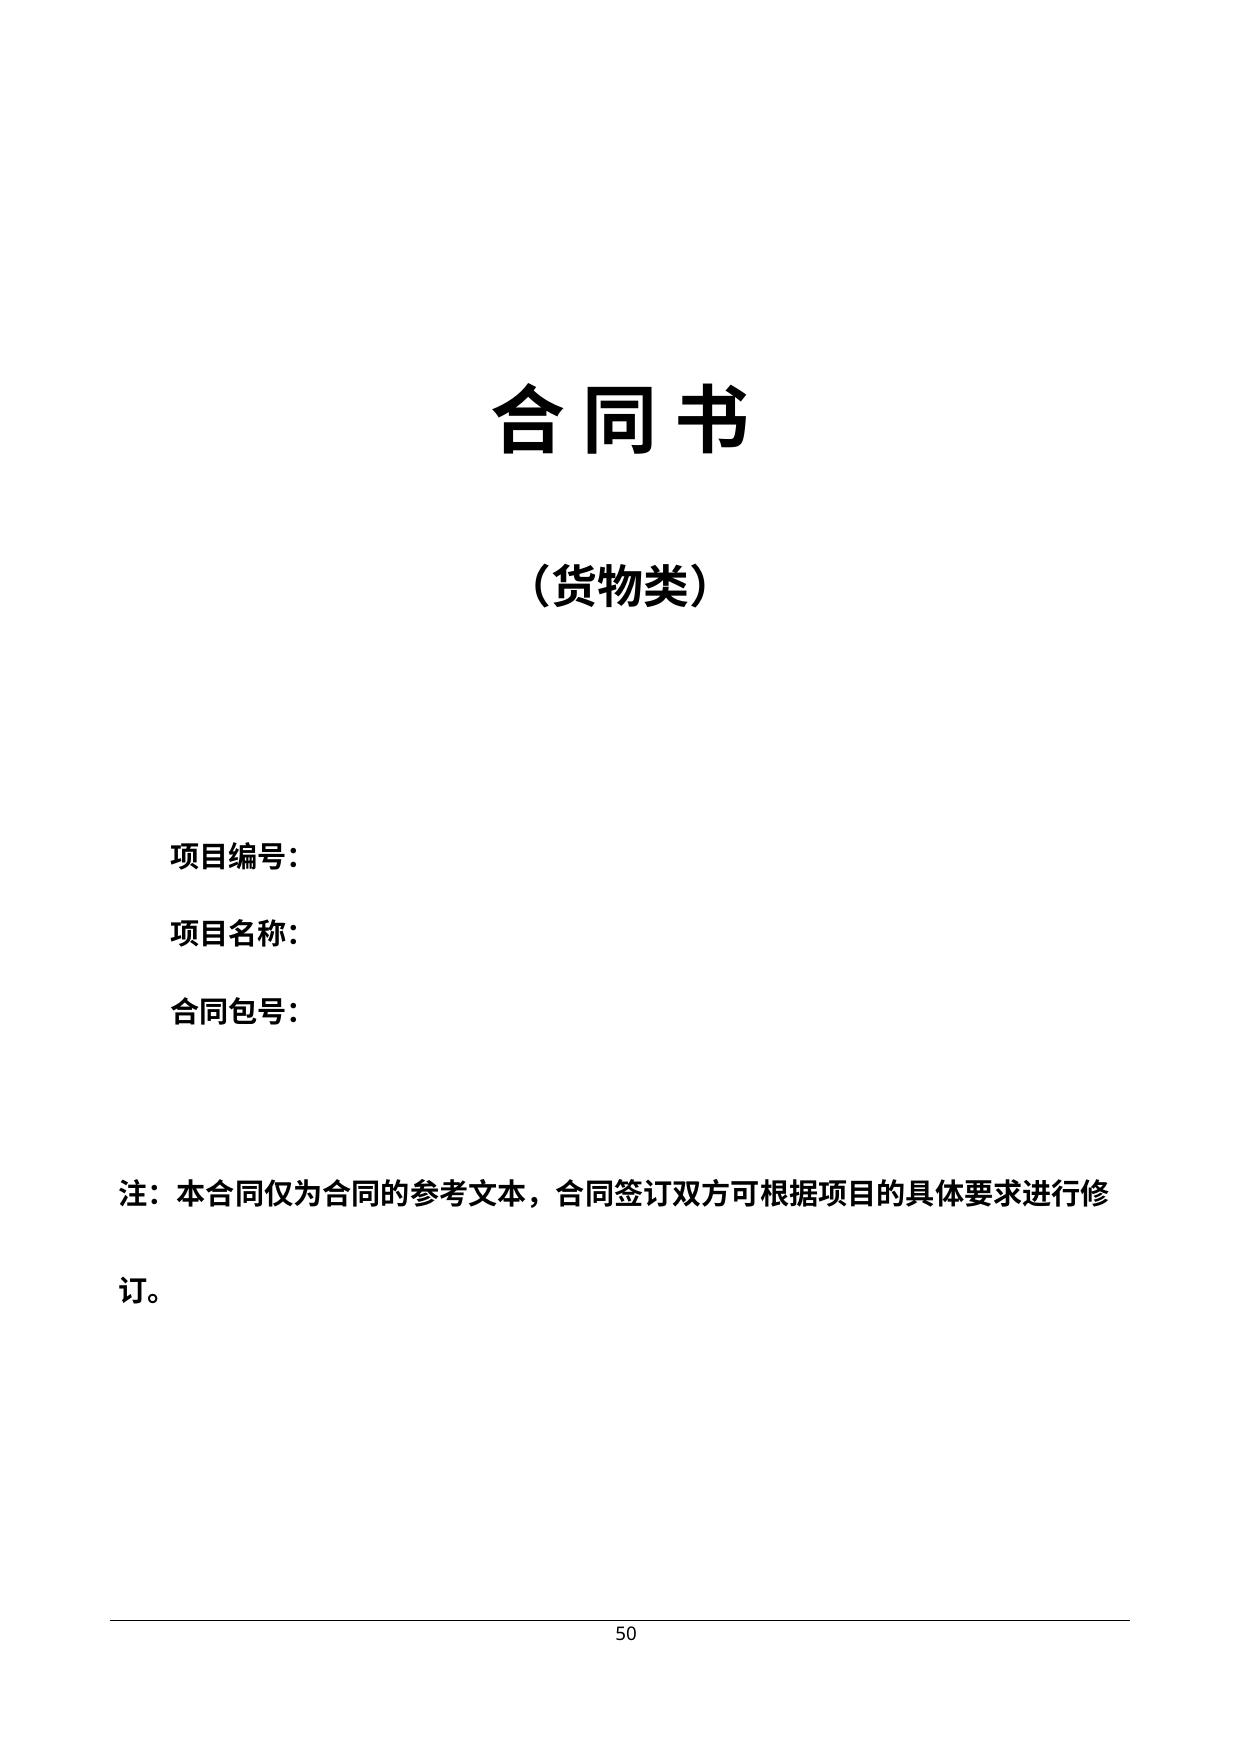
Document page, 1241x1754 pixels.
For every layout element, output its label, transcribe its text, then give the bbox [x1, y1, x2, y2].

table_header 项目编号： [159, 770, 1082, 899]
table_cell 合同包号： [159, 977, 1082, 1054]
table_cell 项目名称： [159, 899, 1082, 977]
text 注：本合同仅为合同的参考文本，合同签订双方可根据项目的具体要求进行修订。 [118, 1159, 1122, 1321]
text （货物类） [118, 534, 1122, 632]
text 合 同 书 [118, 350, 1122, 480]
